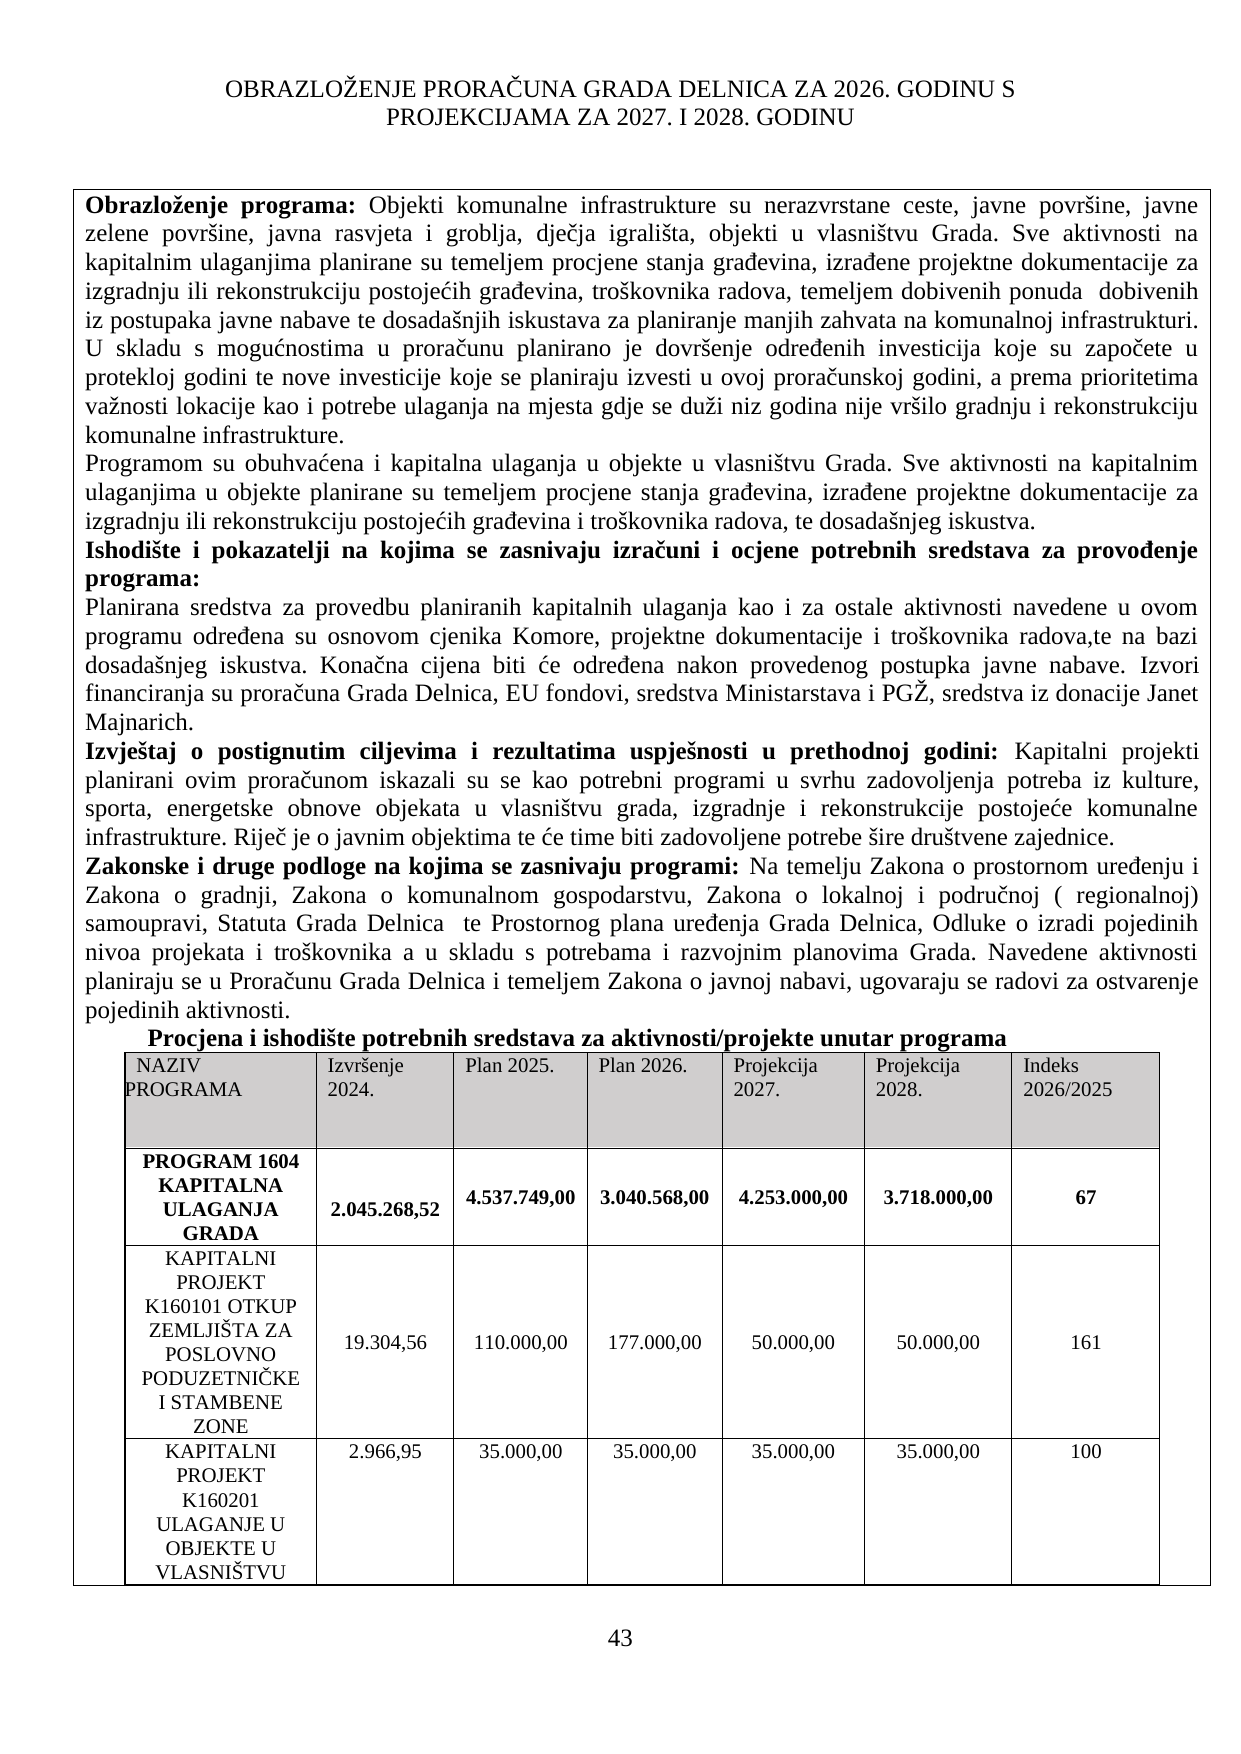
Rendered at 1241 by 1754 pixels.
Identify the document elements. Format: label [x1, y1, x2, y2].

table_cell [74, 190, 1210, 1585]
